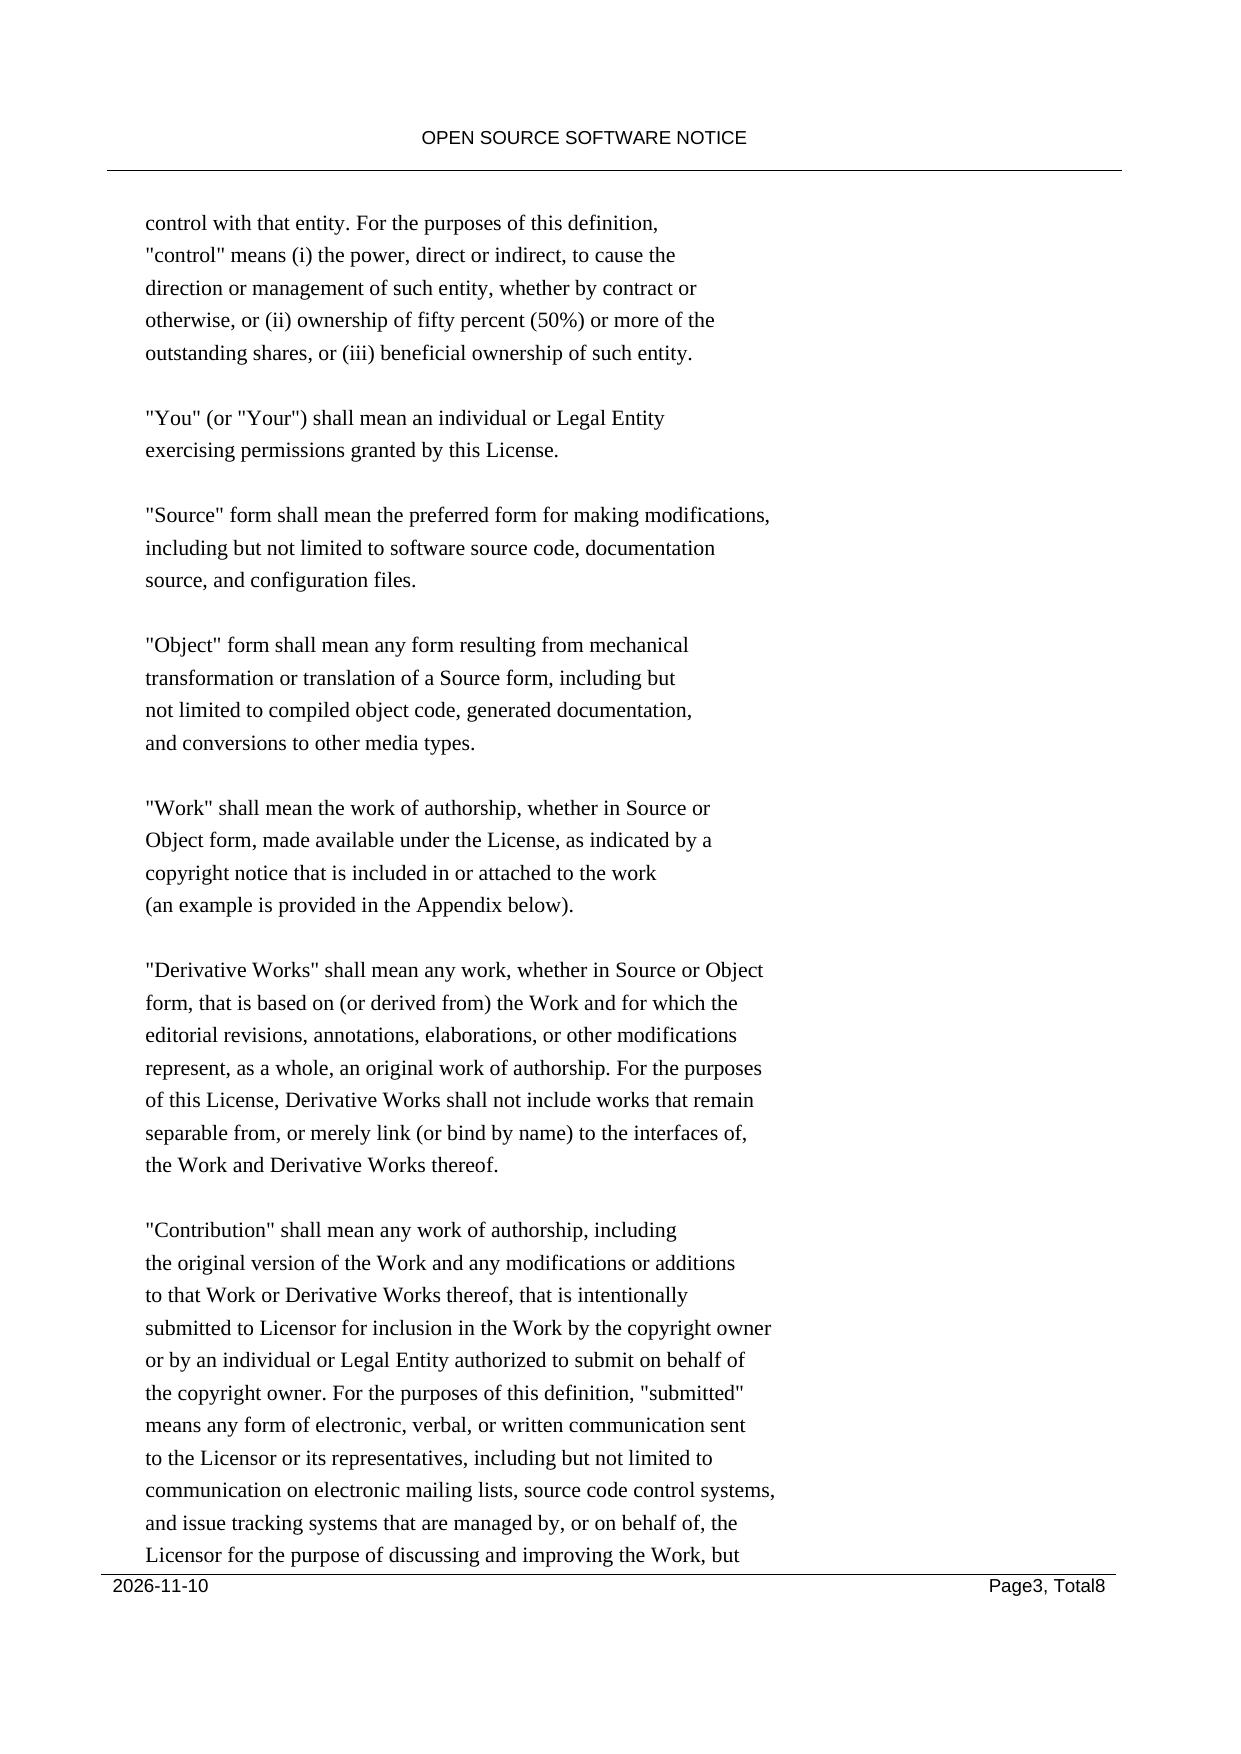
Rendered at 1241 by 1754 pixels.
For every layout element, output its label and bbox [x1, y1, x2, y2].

text [112, 206, 1128, 1571]
